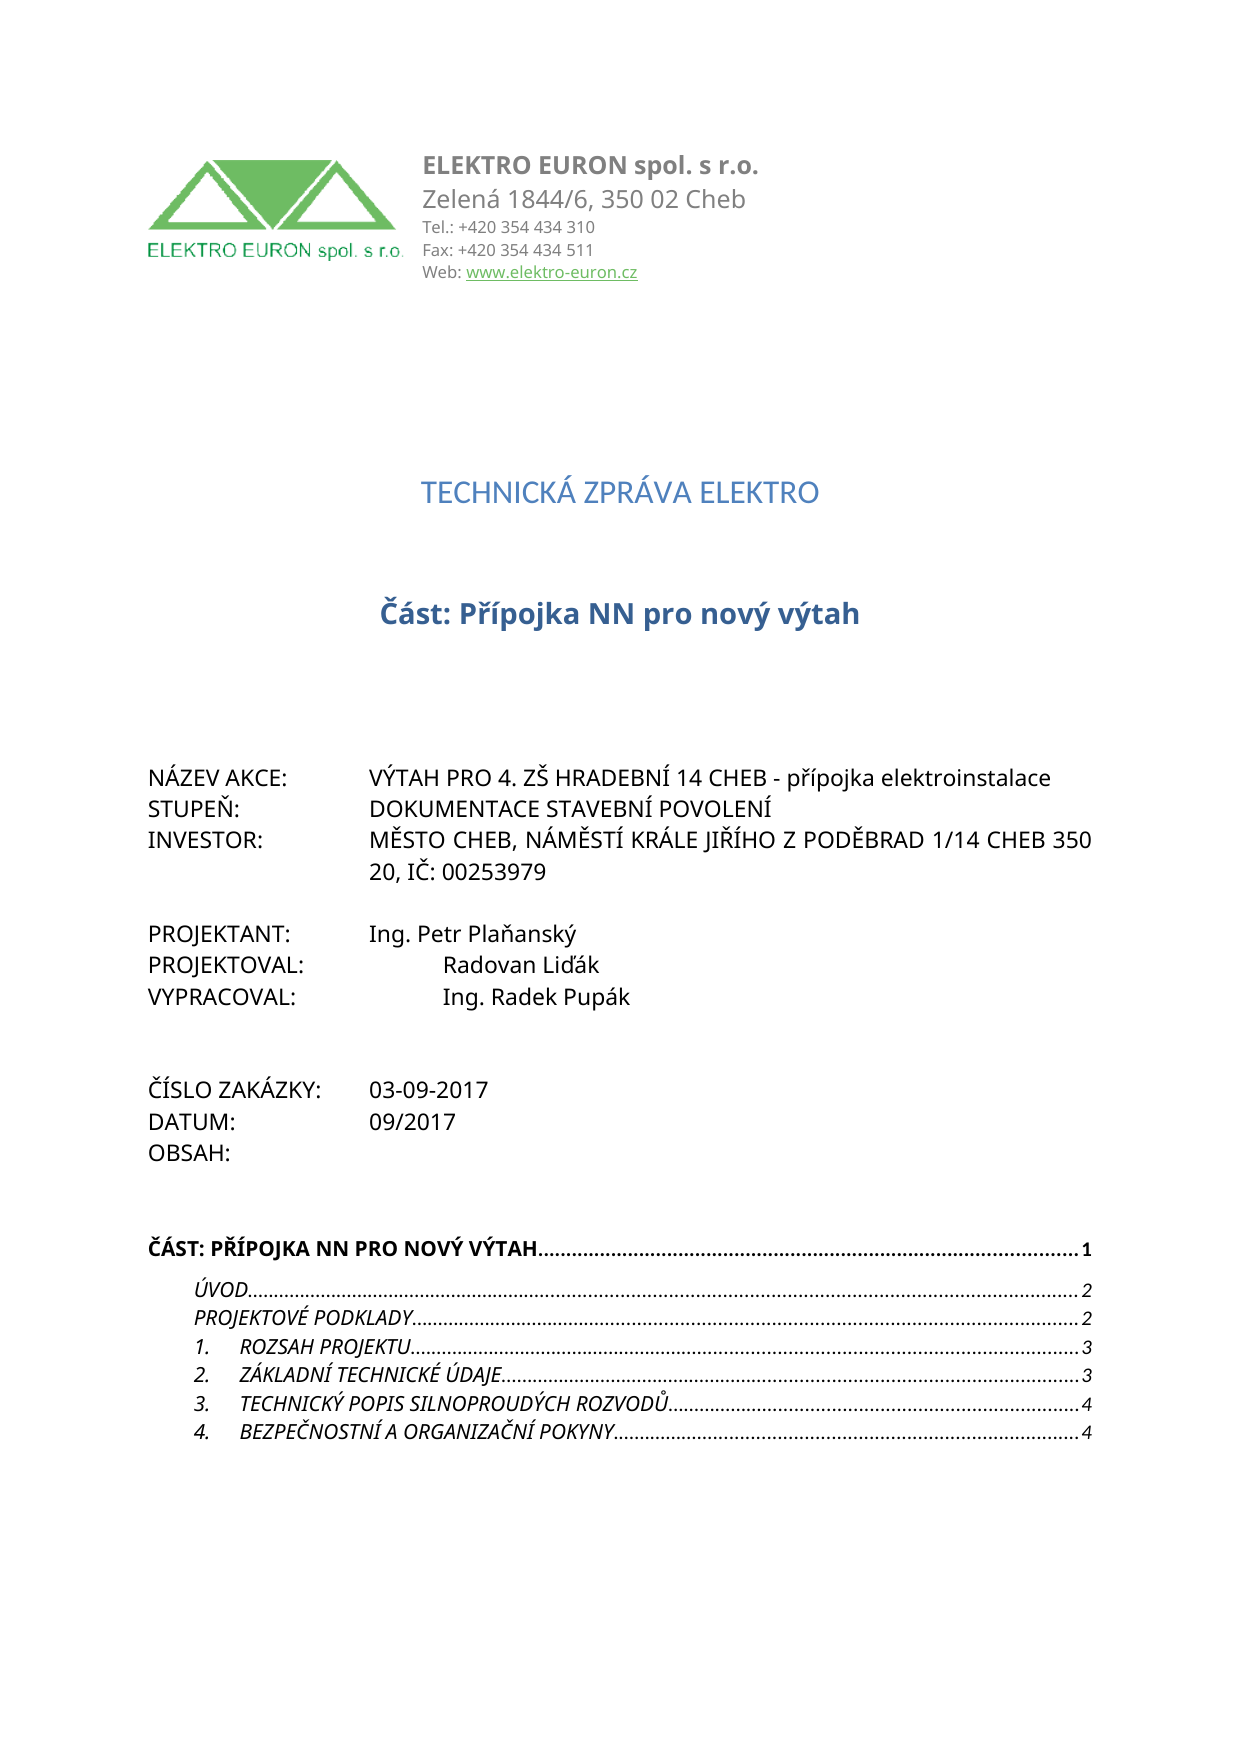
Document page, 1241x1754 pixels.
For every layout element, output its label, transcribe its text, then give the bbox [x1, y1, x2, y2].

text DATUM: 09/2017 [148, 1106, 1093, 1137]
text Tel.: +420 354 434 310 [148, 216, 1093, 238]
text 1. ROZSAH PROJEKTU 3 [193, 1332, 1093, 1360]
text VYPRACOVAL: Ing. Radek Pupák [148, 981, 1093, 1012]
text PROJEKTOVÉ PODKLADY 2 [193, 1303, 1093, 1332]
text INVESTOR: MĚSTO CHEB, NÁMĚSTÍ KRÁLE JIŘÍHO Z PODĚBRAD 1/14 CHEB 350 20, IČ: 00253979 [148, 824, 1093, 887]
text NÁZEV AKCE: VÝTAH PRO 4. ZŠ HRADEBNÍ 14 CHEB - přípojka elektroinstalace [148, 762, 1093, 793]
text TECHNICKÁ ZPRÁVA ELEKTRO [148, 471, 1093, 512]
text ZODP. PROJEKTANT: Ing. Petr Plaňanský [0, 918, 1093, 949]
text Část: Přípojka NN pro nový výtah 1 [148, 1234, 1093, 1262]
text OBSAH: [148, 1137, 1093, 1168]
text ELEKTRO EURON spol. s r.o. [148, 148, 1093, 182]
text ÚVOD 2 [193, 1275, 1093, 1303]
text PROJEKTOVAL: Radovan Liďák [148, 949, 1093, 981]
text 3. TECHNICKÝ POPIS SILNOPROUDÝCH ROZVODŮ 4 [193, 1389, 1093, 1417]
text ČÍSLO ZAKÁZKY: 03-09-2017 [148, 1074, 1093, 1106]
text STUPEŇ: DOKUMENTACE STAVEBNÍ POVOLENÍ [148, 793, 1093, 824]
text 2. ZÁKLADNÍ TECHNICKÉ ÚDAJE 3 [193, 1360, 1093, 1389]
subtitle Část: Přípojka NN pro nový výtah [148, 593, 1093, 633]
text 4. BEZPEČNOSTNÍ A ORGANIZAČNÍ POKYNY 4 [193, 1417, 1093, 1446]
text Fax: +420 354 434 511 [148, 238, 1093, 261]
text Zelená 1844/6, 350 02 Cheb [148, 182, 1093, 216]
text Web: www.elektro-euron.cz [148, 261, 1093, 284]
